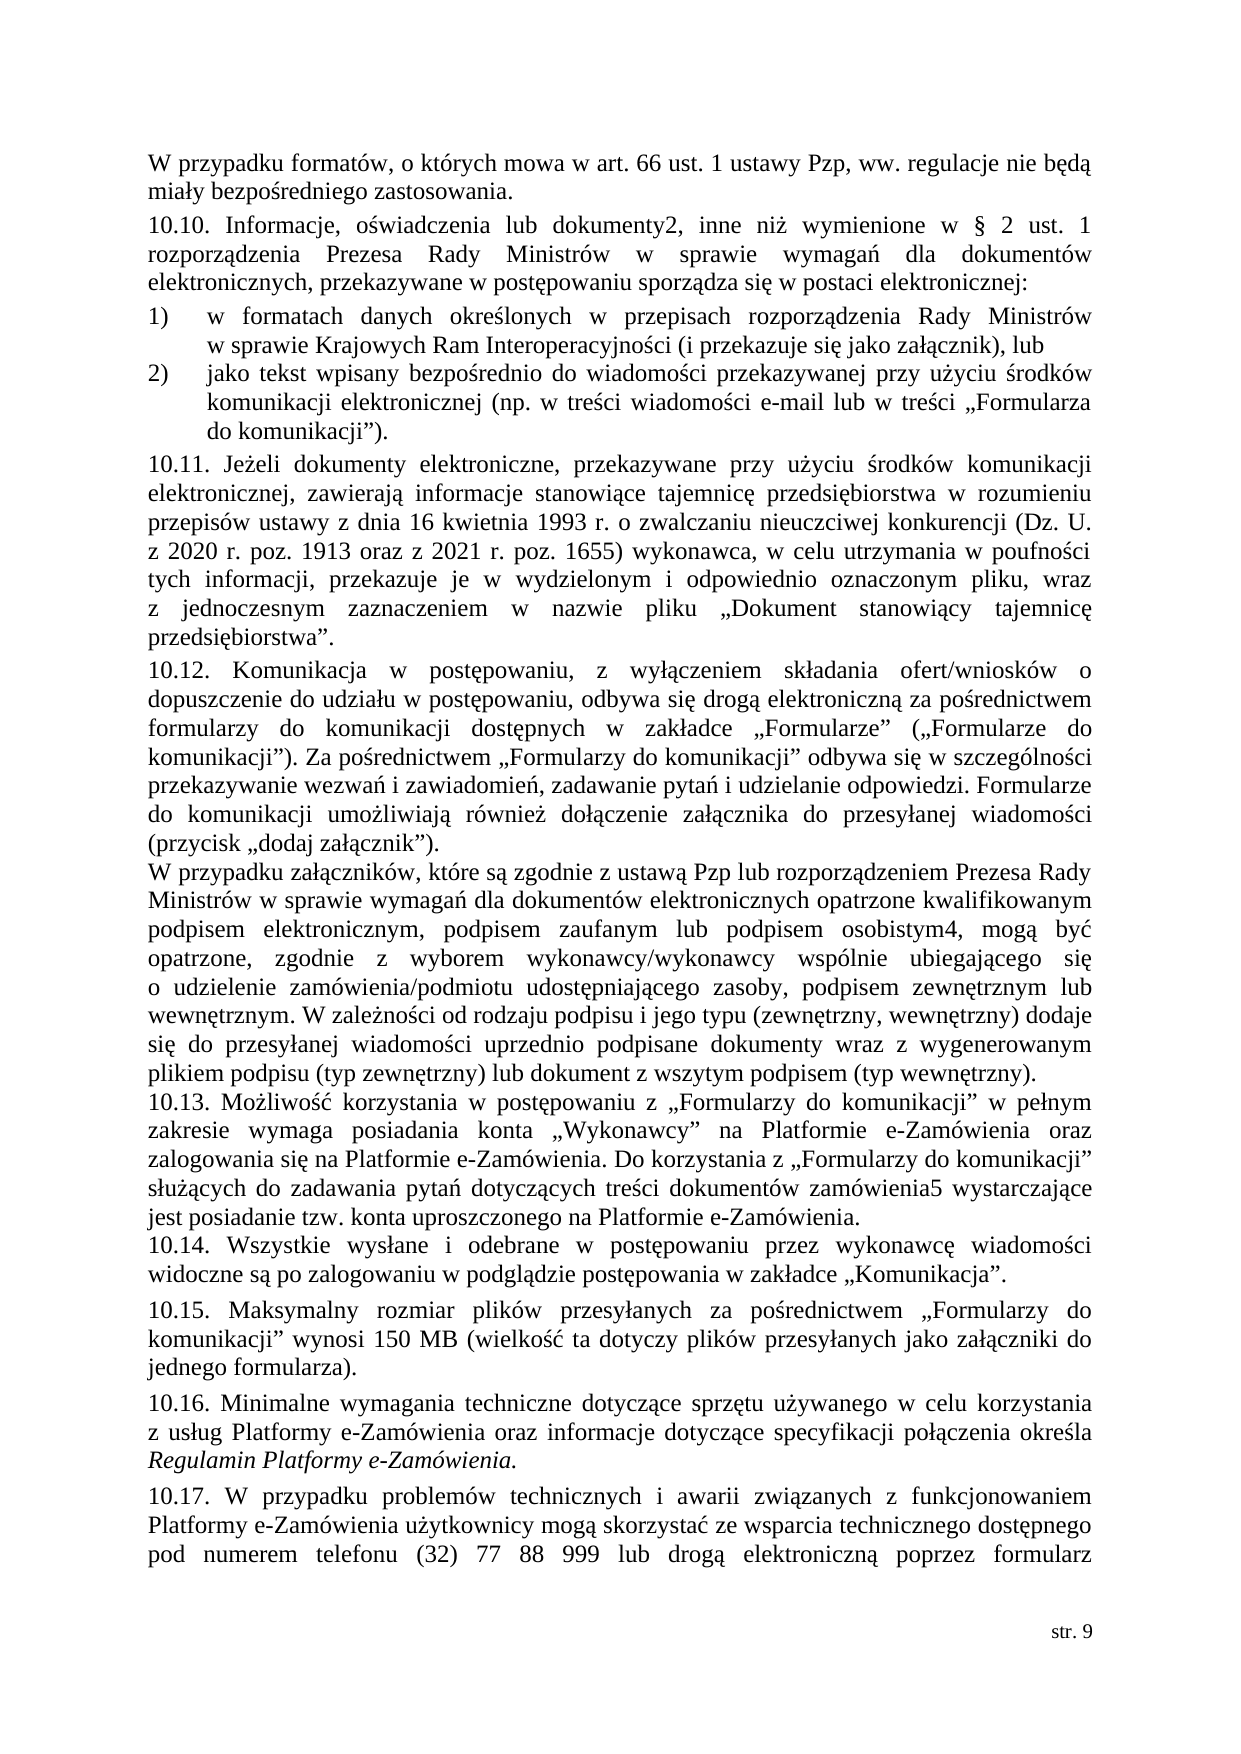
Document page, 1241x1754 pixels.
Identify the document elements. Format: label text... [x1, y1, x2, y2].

text 10.10. Informacje, oświadczenia lub dokumenty2, inne niż wymienione w § 2 ust. 1 rozporządzenia Prezesa Rady Ministrów w sprawie wymagań dla dokumentów elektronicznych, przekazywane w postępowaniu sporządza się w postaci elektronicznej: [148, 210, 1093, 296]
text 10.13. Możliwość korzystania w postępowaniu z „Formularzy do komunikacji” w pełnym zakresie wymaga posiadania konta „Wykonawcy” na Platformie e-Zamówienia oraz zalogowania się na Platformie e-Zamówienia. Do korzystania z „Formularzy do komunikacji” służących do zadawania pytań dotyczących treści dokumentów zamówienia5 wystarczające jest posiadanie tzw. konta uproszczonego na Platformie e-Zamówienia. [148, 1087, 1093, 1231]
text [148, 1481, 1093, 1567]
text 10.15. Maksymalny rozmiar plików przesyłanych za pośrednictwem „Formularzy do komunikacji” wynosi 150 MB (wielkość ta dotyczy plików przesyłanych jako załączniki do jednego formularza). [148, 1295, 1093, 1381]
text 10.12. Komunikacja w postępowaniu, z wyłączeniem składania ofert/wniosków o dopuszczenie do udziału w postępowaniu, odbywa się drogą elektroniczną za pośrednictwem formularzy do komunikacji dostępnych w zakładce „Formularze” („Formularze do komunikacji”). Za pośrednictwem „Formularzy do komunikacji” odbywa się w szczególności przekazywanie wezwań i zawiadomień, zadawanie pytań i udzielanie odpowiedzi. Formularze do komunikacji umożliwiają również dołączenie załącznika do przesyłanej wiadomości (przycisk „dodaj załącznik”). [148, 656, 1093, 857]
text W przypadku formatów, o których mowa w art. 66 ust. 1 ustawy Pzp, ww. regulacje nie będą miały bezpośredniego zastosowania. [148, 148, 1093, 205]
list w formatach danych określonych w przepisach rozporządzenia Rady Ministrów w sprawie Krajowych Ram Interoperacyjności (i przekazuje się jako załącznik), lub [148, 301, 1093, 358]
text 10.11. Jeżeli dokumenty elektroniczne, przekazywane przy użyciu środków komunikacji elektronicznej, zawierają informacje stanowiące tajemnicę przedsiębiorstwa w rozumieniu przepisów ustawy z dnia 16 kwietnia 1993 r. o zwalczaniu nieuczciwej konkurencji (Dz. U. z 2020 r. poz. 1913 oraz z 2021 r. poz. 1655) wykonawca, w celu utrzymania w poufności tych informacji, przekazuje je w wydzielonym i odpowiednio oznaczonym pliku, wraz z jednoczesnym zaznaczeniem w nazwie pliku „Dokument stanowiący tajemnicę przedsiębiorstwa”. [148, 449, 1093, 651]
text 10.16. Minimalne wymagania techniczne dotyczące sprzętu używanego w celu korzystania z usług Platformy e-Zamówienia oraz informacje dotyczące specyfikacji połączenia określa Regulamin Platformy e-Zamówienia. [148, 1388, 1093, 1474]
list jako tekst wpisany bezpośrednio do wiadomości przekazywanej przy użyciu środków komunikacji elektronicznej (np. w treści wiadomości e-mail lub w treści „Formularza do komunikacji”). [148, 358, 1093, 445]
text 10.14. Wszystkie wysłane i odebrane w postępowaniu przez wykonawcę wiadomości widoczne są po zalogowaniu w podglądzie postępowania w zakładce „Komunikacja”. [148, 1231, 1093, 1288]
text W przypadku załączników, które są zgodnie z ustawą Pzp lub rozporządzeniem Prezesa Rady Ministrów w sprawie wymagań dla dokumentów elektronicznych opatrzone kwalifikowanym podpisem elektronicznym, podpisem zaufanym lub podpisem osobistym4, mogą być opatrzone, zgodnie z wyborem wykonawcy/wykonawcy wspólnie ubiegającego się o udzielenie zamówienia/podmiotu udostępniającego zasoby, podpisem zewnętrznym lub wewnętrznym. W zależności od rodzaju podpisu i jego typu (zewnętrzny, wewnętrzny) dodaje się do przesyłanej wiadomości uprzednio podpisane dokumenty wraz z wygenerowanym plikiem podpisu (typ zewnętrzny) lub dokument z wszytym podpisem (typ wewnętrzny). [148, 857, 1093, 1087]
